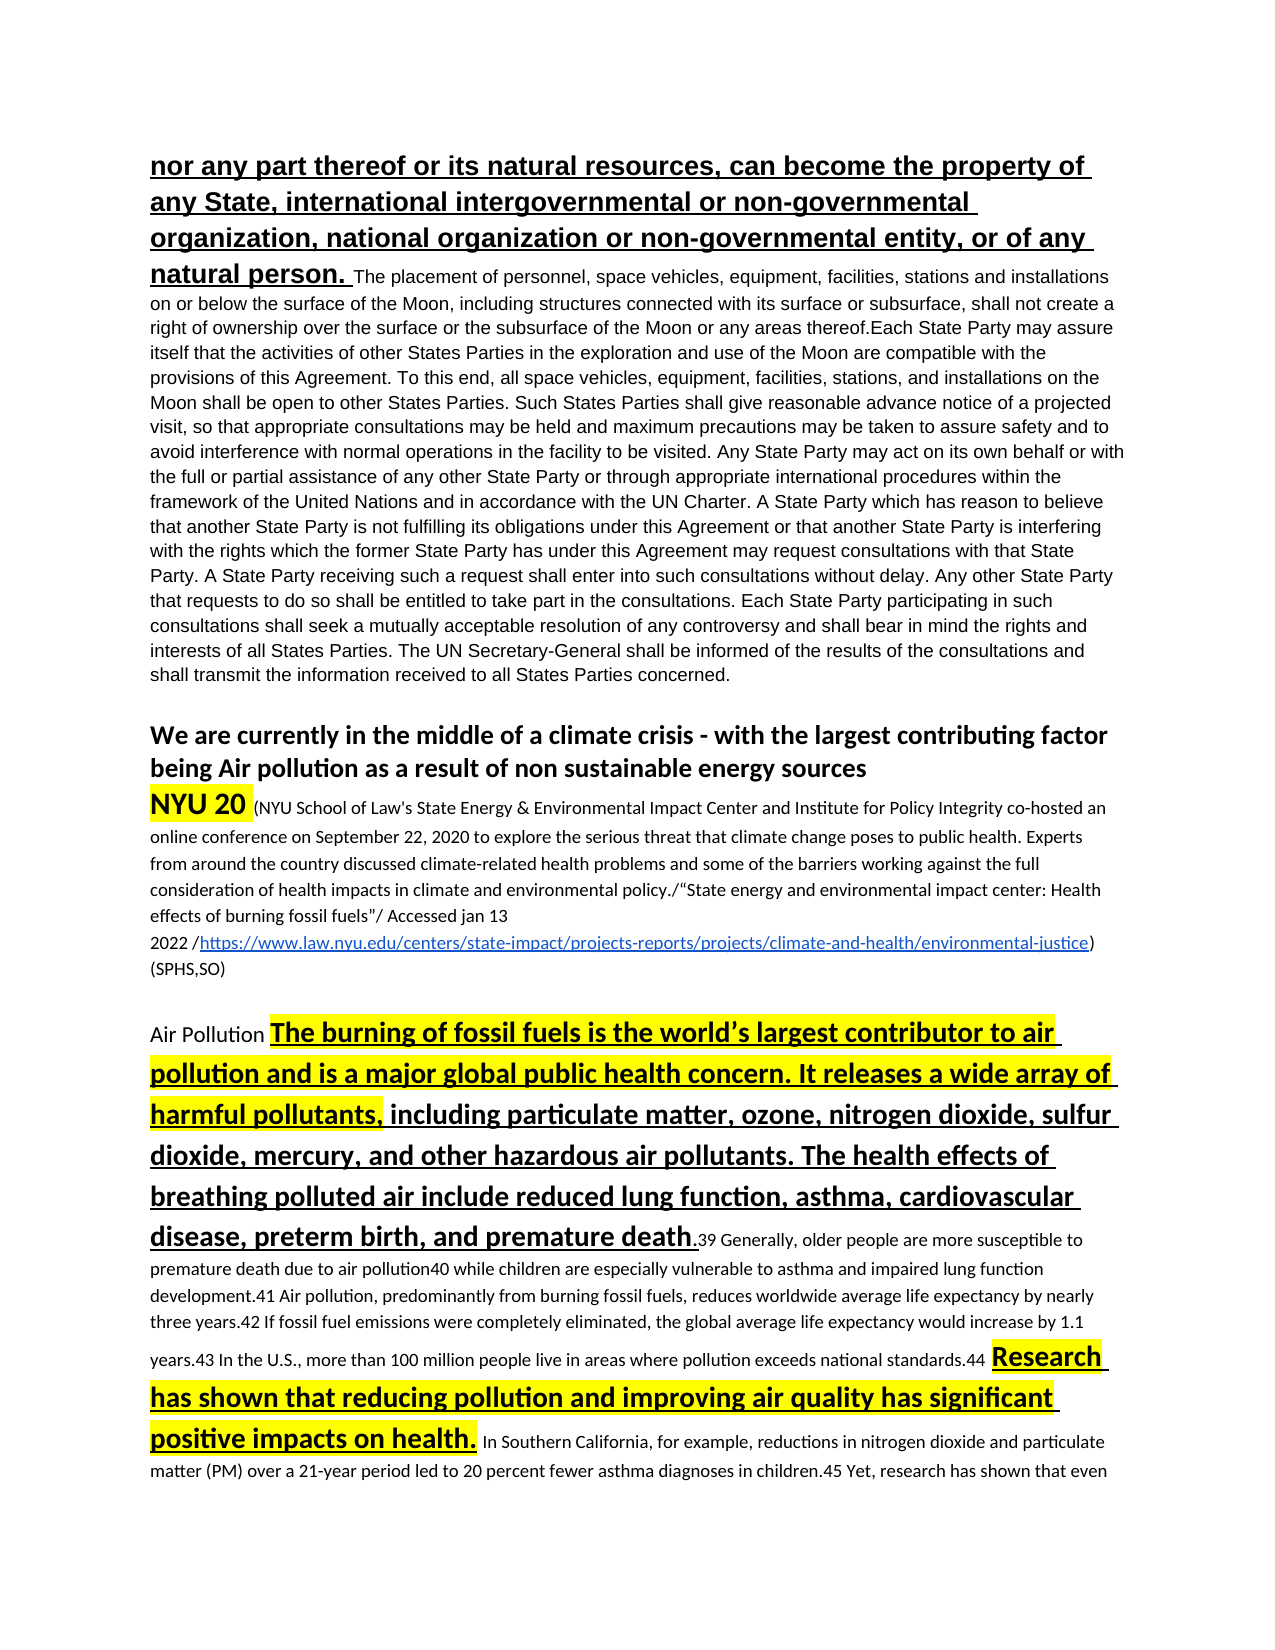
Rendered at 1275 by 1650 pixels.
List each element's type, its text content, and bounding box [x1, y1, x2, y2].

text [150, 1014, 1125, 1482]
subtitle We are currently in the middle of a climate crisis - with the largest contributing factor being Air pollution as a result of non sustainable energy sources [150, 718, 1125, 784]
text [150, 150, 1125, 686]
text NYU 20 (NYU School of Law's State Energy & Environmental Impact Center and Institute for Policy Integrity co-hosted an online conference on September 22, 2020 to explore the serious threat that climate change poses to public health. Experts from around the country discussed climate-related health problems and some of the barriers working against the full consideration of health impacts in climate and environmental policy./“State energy and environmental impact center: Health effects of burning fossil fuels”/ Accessed jan 13 2022 /https://www.law.nyu.edu/centers/state-impact/projects-reports/projects/climate-and-health/environmental-justice)(SPHS,SO) [150, 784, 1125, 980]
